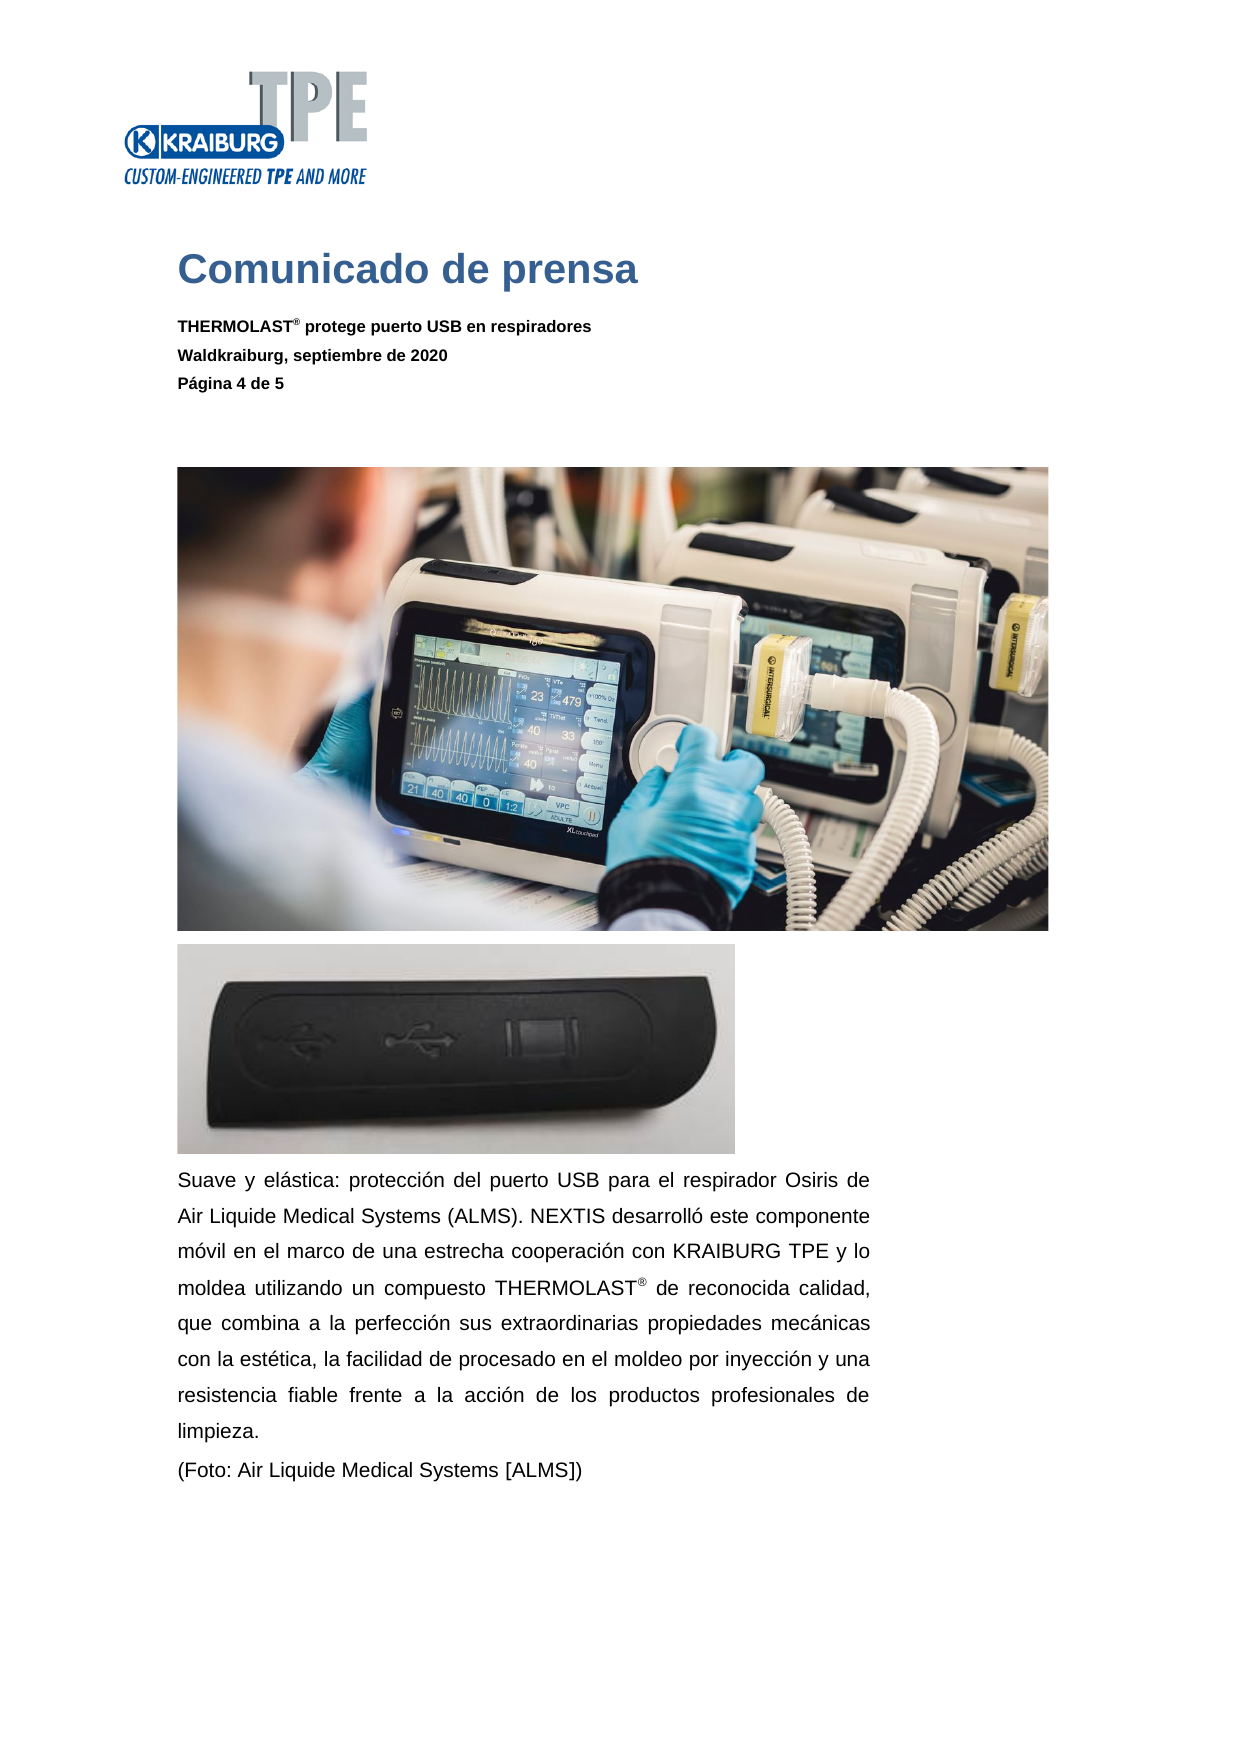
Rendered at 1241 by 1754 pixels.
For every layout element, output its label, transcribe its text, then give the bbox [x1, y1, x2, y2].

picture [112, 55, 379, 200]
picture [177, 944, 735, 1154]
text Suave y elástica: protección del puerto USB para el respirador Osiris de Air Liquide Medical Systems (ALMS). NEXTIS desarrolló este componente móvil en el marco de una estrecha cooperación con KRAIBURG TPE y lo moldea utilizando un compuesto THERMOLAST® de reconocida calidad, que combina a la perfección sus extraordinarias propiedades mecánicas con la estética, la facilidad de procesado en el moldeo por inyección y una resistencia fiable frente a la acción de los productos profesionales de limpieza. [177, 1167, 871, 1443]
picture [177, 467, 1049, 931]
text (Foto: Air Liquide Medical Systems [ALMS]) [177, 1455, 871, 1483]
